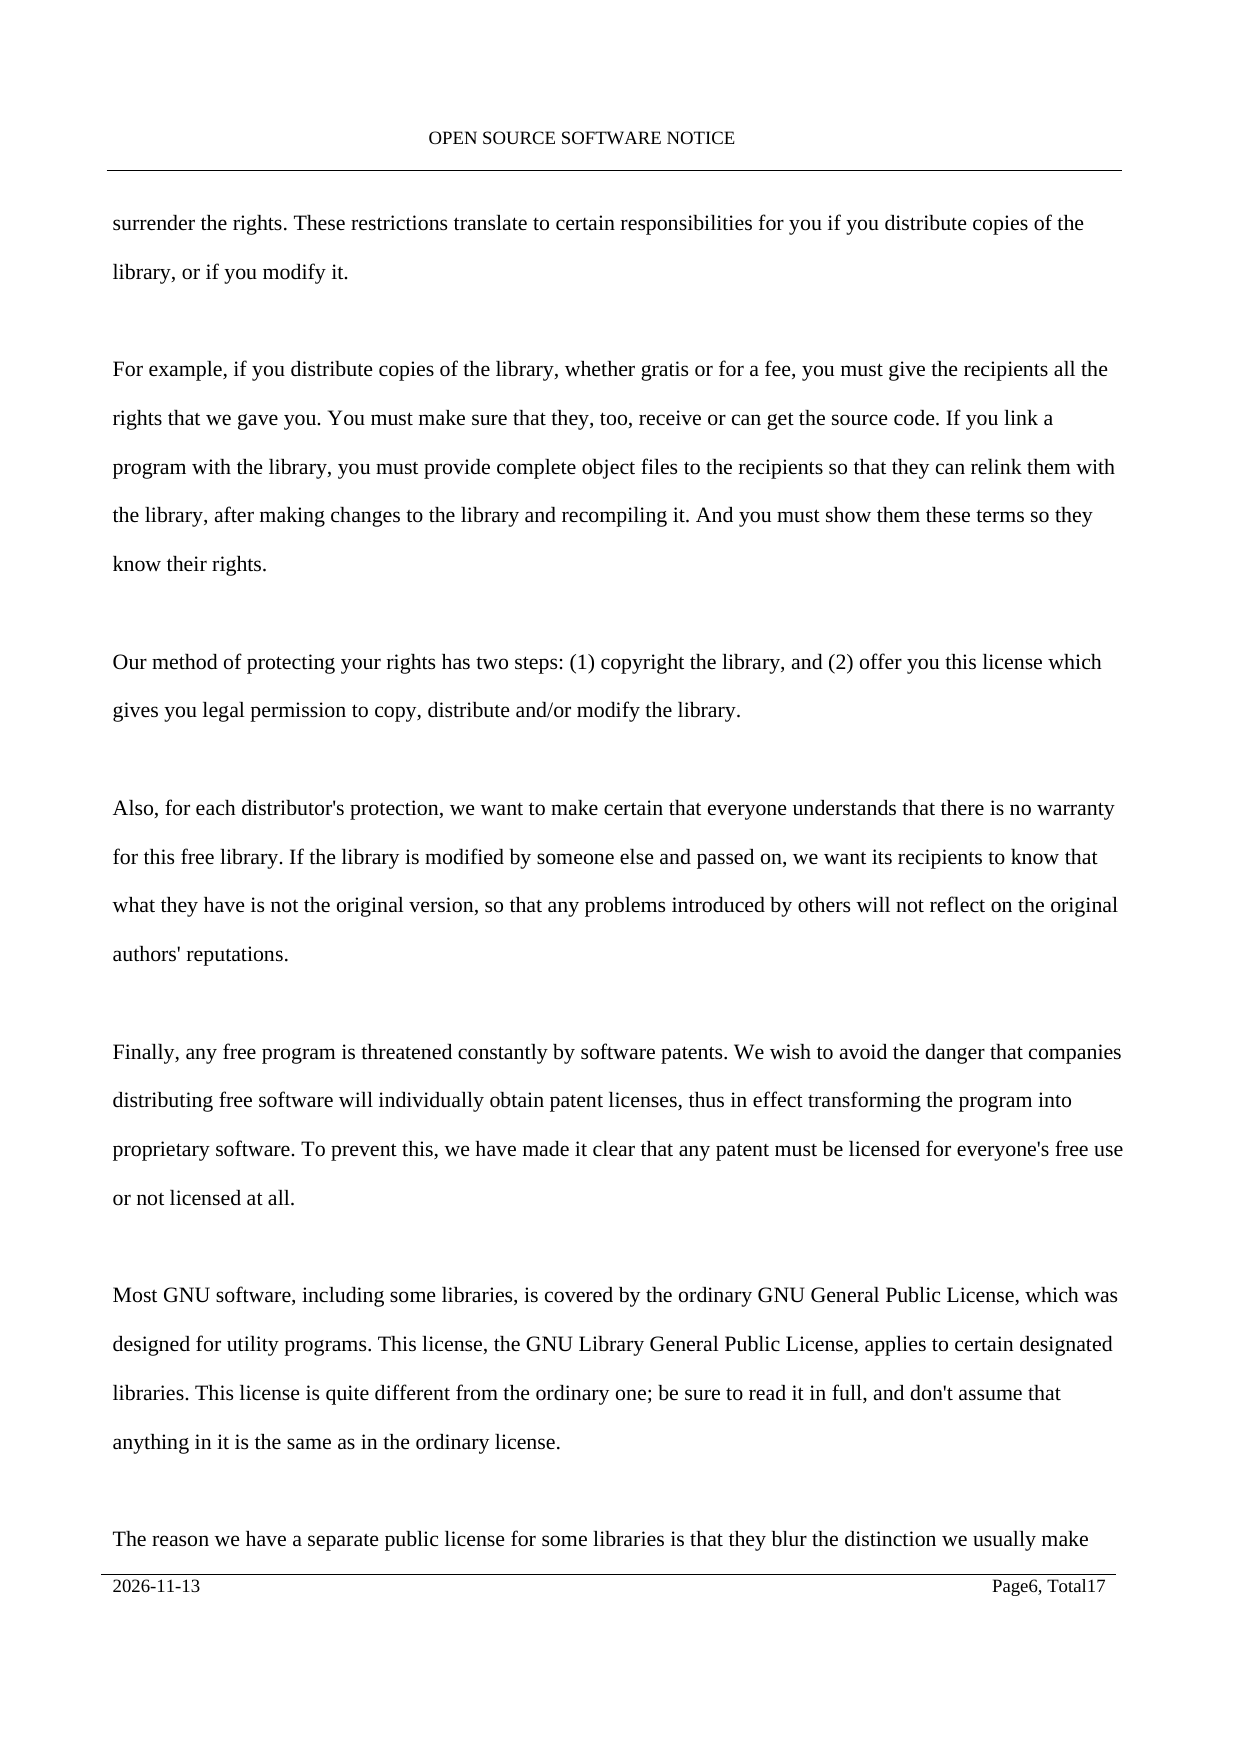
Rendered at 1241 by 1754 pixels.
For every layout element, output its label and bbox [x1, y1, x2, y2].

text [112, 206, 1128, 1555]
